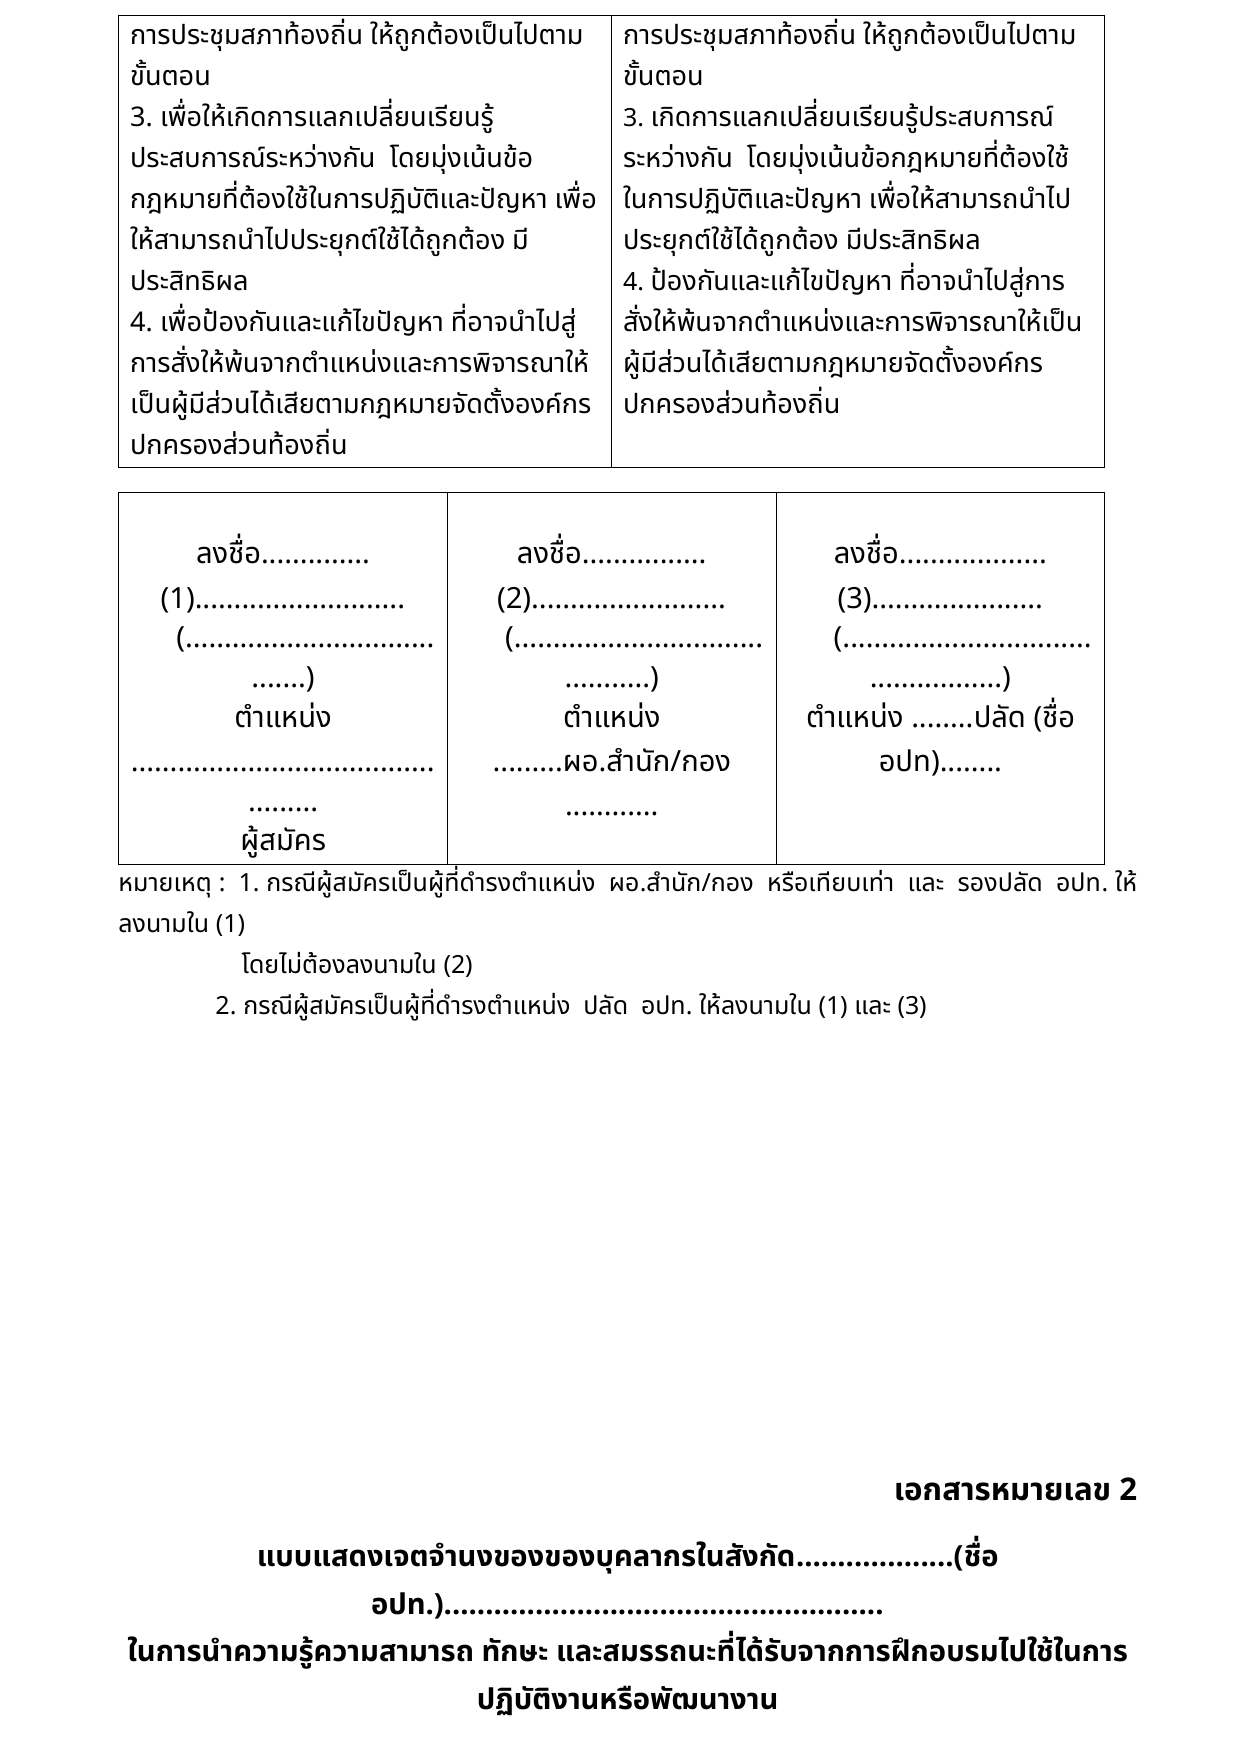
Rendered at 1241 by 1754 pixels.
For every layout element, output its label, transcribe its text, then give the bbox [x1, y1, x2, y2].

table_header ลงชื่อ................(2)......................... (...........................................) ตำแหน่ง .........ผอ.สำนัก/กอง ............ [448, 493, 776, 864]
text โดยไม่ต้องลงนามใน (2) [118, 947, 1137, 985]
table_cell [612, 16, 1104, 467]
text ในการนำความรู้ความสามารถ ทักษะ และสมรรถนะที่ได้รับจากการฝึกอบรมไปใช้ในการปฏิบัติงานหรือพัฒนางาน [118, 1631, 1137, 1722]
text หมายเหตุ : 1. กรณีผู้สมัครเป็นผู้ที่ดำรงตำแหน่ง ผอ.สำนัก/กอง หรือเทียบเท่า และ รองปลัด อปท. ให้ลงนามใน (1) [118, 865, 1137, 944]
text 2. กรณีผู้สมัครเป็นผู้ที่ดำรงตำแหน่ง ปลัด อปท. ให้ลงนามใน (1) และ (3) [118, 988, 1137, 1026]
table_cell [119, 16, 611, 467]
text เอกสารหมายเลข 2 [118, 1467, 1137, 1515]
table_header ลงชื่อ..............(1)........................... (.......................................) ตำแหน่ง ................................................ ผู้สมัคร [119, 493, 447, 864]
table_header ลงชื่อ...................(3)...................... (.................................................) ตำแหน่ง ........ปลัด (ชื่อ อปท)........ [777, 493, 1104, 864]
text แบบแสดงเจตจำนงของของบุคลากรในสังกัด...................(ชื่อ อปท.)..................................................... [118, 1535, 1137, 1627]
